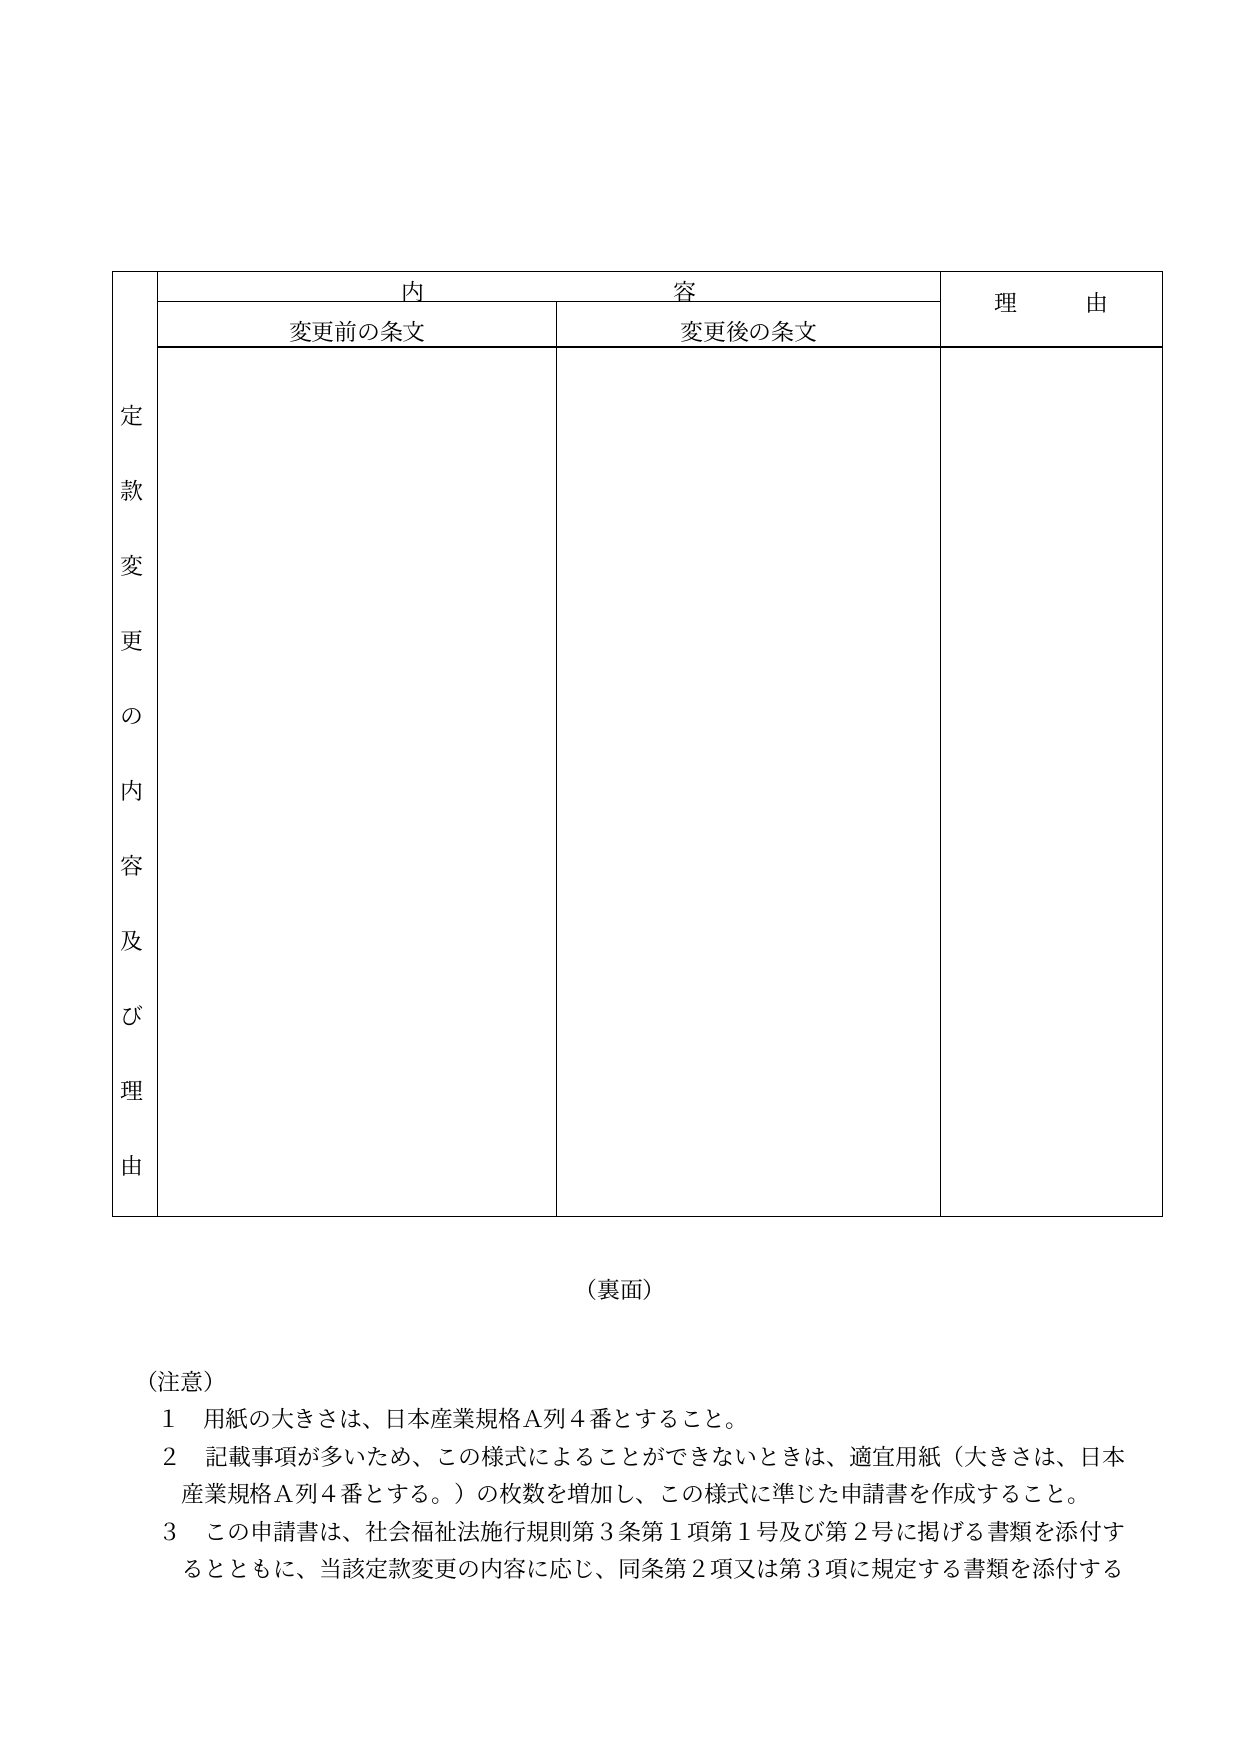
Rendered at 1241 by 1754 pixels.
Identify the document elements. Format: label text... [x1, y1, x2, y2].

text １ 用紙の大きさは、日本産業規格Ａ列４番とすること。 [112, 1399, 1128, 1437]
text ２ 記載事項が多いため、この様式によることができないときは、適宜用紙（大きさは、日本産業規格Ａ列４番とする。）の枚数を増加し、この様式に準じた申請書を作成すること。 [158, 1437, 1128, 1512]
table_cell [158, 348, 556, 1216]
text （裏面） [112, 1270, 1128, 1308]
table_header 内 容 [158, 272, 940, 301]
text （注意） [112, 1362, 1128, 1399]
table_cell 変更前の条文 [158, 302, 556, 346]
table_header 定 款 変 更 の 内 容 及 び 理 由 [113, 272, 157, 1216]
table_cell [941, 348, 1162, 1216]
table_cell 変更後の条文 [557, 302, 940, 346]
table_header 理 由 [941, 272, 1162, 346]
table_cell [557, 348, 940, 1216]
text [158, 1512, 1128, 1587]
